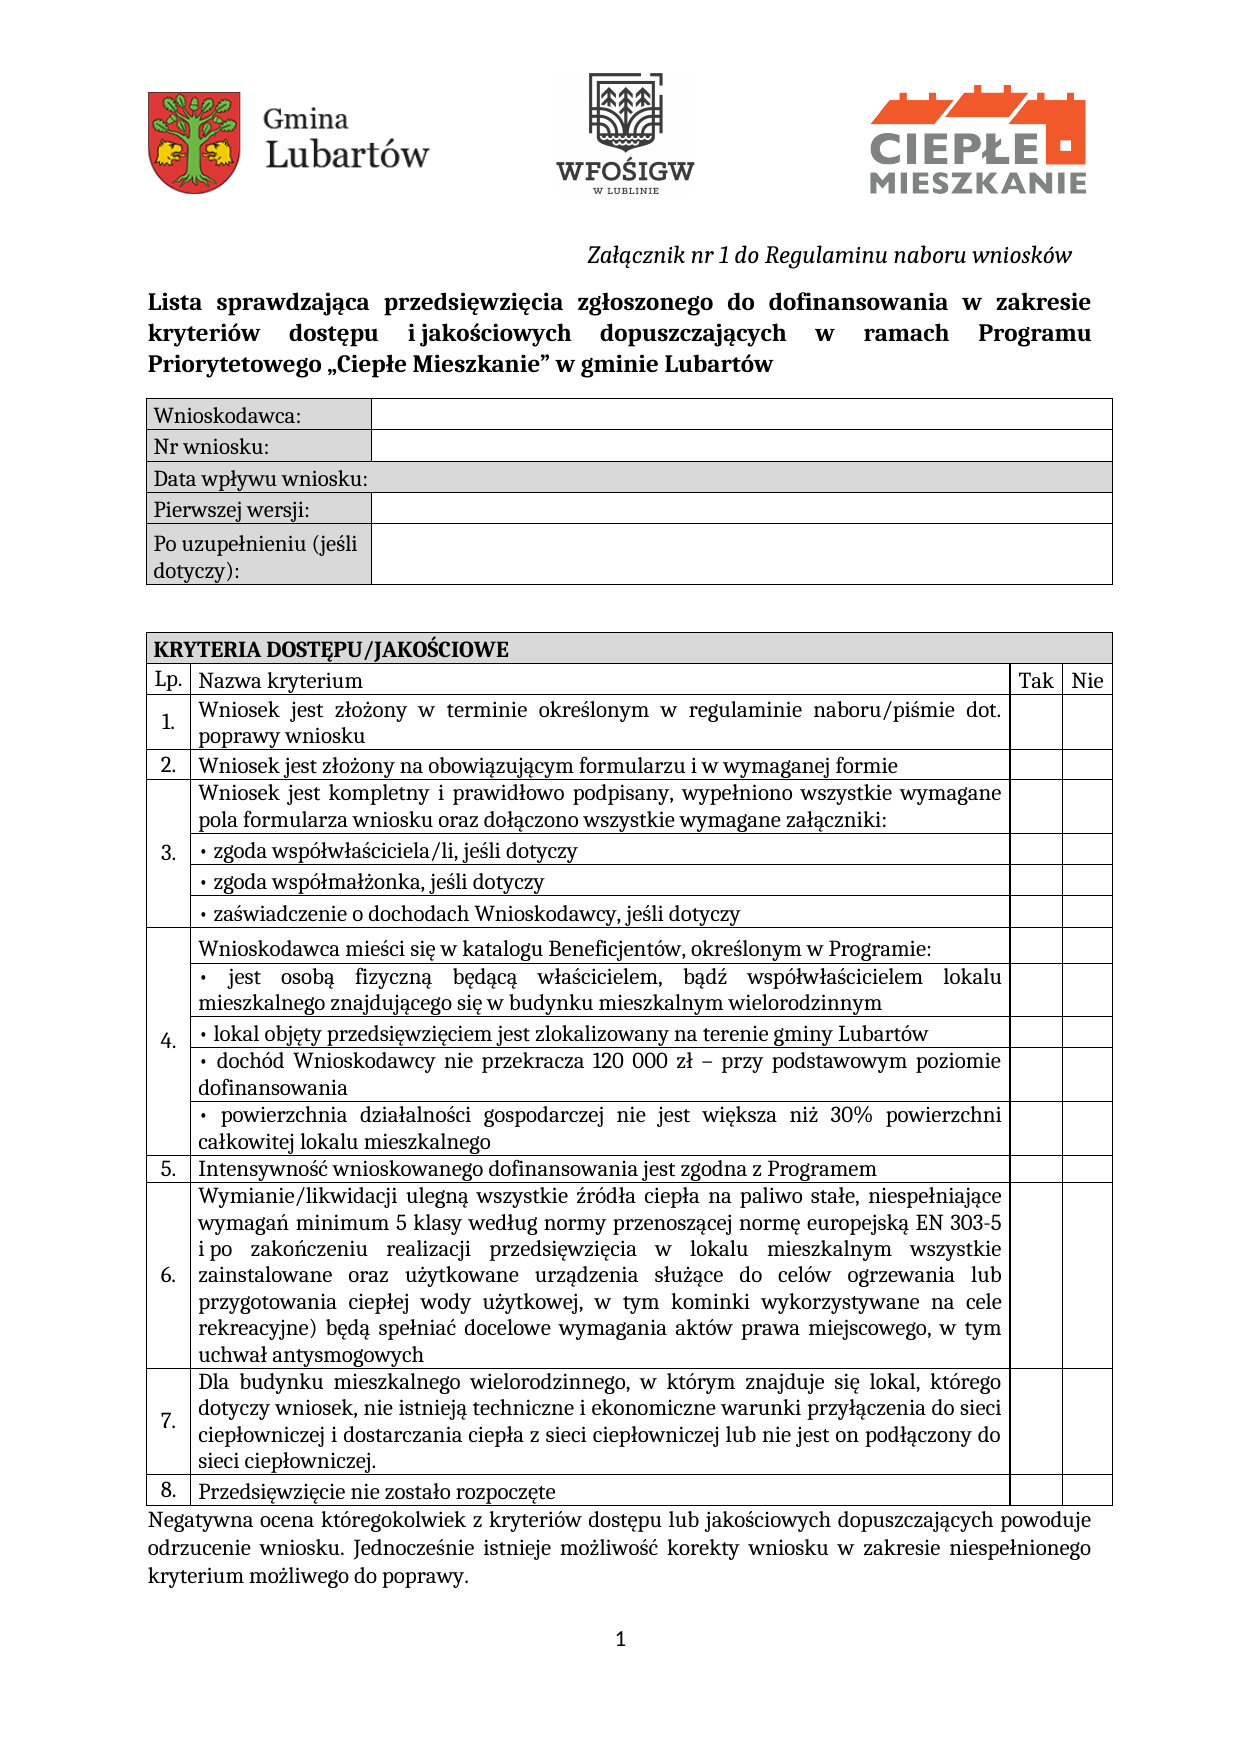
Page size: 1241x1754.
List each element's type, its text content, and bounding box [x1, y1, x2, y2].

table_cell 2. [147, 750, 190, 779]
table_cell 8. [147, 1475, 190, 1505]
picture [556, 73, 695, 194]
table_cell • jest osobą fizyczną będącą właścicielem, bądź współwłaścicielem lokalu mieszkalnego znajdującego się w budynku mieszkalnym wielorodzinnym [191, 964, 1009, 1016]
picture [147, 92, 438, 194]
table_cell [1063, 1017, 1112, 1047]
table_cell 1. [147, 695, 190, 749]
table_cell Nazwa kryterium [191, 664, 1009, 694]
table_cell [990, 896, 1009, 927]
table_cell Przedsięwzięcie nie zostało rozpoczęte [191, 1475, 1009, 1505]
text Załącznik nr 1 do Regulaminu naboru wniosków [148, 241, 1093, 269]
table_cell [1063, 1102, 1112, 1155]
table_cell • powierzchnia działalności gospodarczej nie jest większa niż 30% powierzchni całkowitej lokalu mieszkalnego [191, 1102, 1009, 1155]
table_cell [1011, 780, 1062, 833]
table_cell [1011, 1048, 1062, 1101]
table_cell 7. [147, 1369, 190, 1474]
table_cell [1011, 865, 1062, 895]
table_cell [1063, 780, 1112, 833]
table_cell [1011, 695, 1062, 749]
table_cell Nr wniosku: [147, 430, 371, 461]
table_cell [1011, 834, 1062, 864]
table_cell Nie [1063, 664, 1112, 694]
table_cell [1011, 750, 1062, 779]
table_cell [1011, 1156, 1062, 1182]
table_cell • zgoda współwłaściciela/li, jeśli dotyczy [191, 834, 990, 864]
table_cell Wniosek jest złożony na obowiązującym formularzu i w wymaganej formie [191, 750, 1009, 779]
table_cell [1063, 865, 1112, 895]
table_cell Po uzupełnieniu (jeśli dotyczy): [147, 524, 371, 584]
table_cell [1011, 928, 1062, 962]
table_cell Tak [1011, 664, 1062, 694]
table_cell Pierwszej wersji: [147, 493, 371, 523]
table_cell [1063, 1475, 1112, 1505]
table_cell [1011, 964, 1062, 1016]
table_cell [1011, 1017, 1062, 1047]
table_cell [1063, 1369, 1112, 1474]
table_cell [372, 524, 1112, 584]
picture [870, 85, 1086, 194]
table_cell [990, 865, 1009, 895]
table_cell • zgoda współmałżonka, jeśli dotyczy [191, 865, 990, 895]
table_header [372, 399, 1112, 429]
table_cell Wniosek jest kompletny i prawidłowo podpisany, wypełniono wszystkie wymagane pola formularza wniosku oraz dołączono wszystkie wymagane załączniki: [191, 780, 1009, 833]
table_cell • dochód Wnioskodawcy nie przekracza 120 000 zł – przy podstawowym poziomie dofinansowania [191, 1048, 1009, 1101]
table_cell [990, 834, 1009, 864]
table_cell Wymianie/likwidacji ulegną wszystkie źródła ciepła na paliwo stałe, niespełniające wymagań minimum 5 klasy według normy przenoszącej normę europejską EN 303-5 i po zakończeniu realizacji przedsięwzięcia w lokalu mieszkalnym wszystkie zainstalowane oraz użytkowane urządzenia służące do celów ogrzewania lub przygotowania ciepłej wody użytkowej, w tym kominki wykorzystywane na cele rekreacyjne) będą spełniać docelowe wymagania aktów prawa miejscowego, w tym uchwał antysmogowych [191, 1183, 1009, 1368]
table_cell [1011, 896, 1062, 927]
table_cell [1011, 1102, 1062, 1155]
table_cell [1063, 1183, 1112, 1368]
table_cell Dla budynku mieszkalnego wielorodzinnego, w którym znajduje się lokal, którego dotyczy wniosek, nie istnieją techniczne i ekonomiczne warunki przyłączenia do sieci ciepłowniczej i dostarczania ciepła z sieci ciepłowniczej lub nie jest on podłączony do sieci ciepłowniczej. [191, 1369, 1009, 1474]
table_cell Lp. [147, 664, 190, 694]
table_cell [1063, 928, 1112, 962]
table_cell • zaświadczenie o dochodach Wnioskodawcy, jeśli dotyczy [191, 896, 990, 927]
table_cell [372, 493, 1112, 523]
table_header KRYTERIA DOSTĘPU/JAKOŚCIOWE [147, 633, 1112, 663]
table_cell Data wpływu wniosku: [147, 462, 1112, 492]
table_cell [1063, 964, 1112, 1016]
table_cell Wniosek jest złożony w terminie określonym w regulaminie naboru/piśmie dot. poprawy wniosku [191, 695, 1009, 749]
table_cell [1063, 695, 1112, 749]
table_cell Wnioskodawca mieści się w katalogu Beneficjentów, określonym w Programie: [191, 928, 1009, 962]
text Negatywna ocena któregokolwiek z kryteriów dostępu lub jakościowych dopuszczających powoduje odrzucenie wniosku. Jednocześnie istnieje możliwość korekty wniosku w zakresie niespełnionego kryterium możliwego do poprawy. [148, 1506, 1093, 1590]
table_cell [1011, 1369, 1062, 1474]
table_header Wnioskodawca: [147, 399, 371, 429]
table_cell 5. [147, 1156, 190, 1182]
table_cell [1063, 834, 1112, 864]
table_cell [1063, 750, 1112, 779]
table_cell [1063, 896, 1112, 927]
table_cell [1011, 1475, 1062, 1505]
table_cell [1063, 1048, 1112, 1101]
table_cell [372, 430, 1112, 461]
table_cell 3. [147, 780, 190, 927]
text Lista sprawdzająca przedsięwzięcia zgłoszonego do dofinansowania w zakresie kryteriów dostępu i jakościowych dopuszczających w ramach Programu Priorytetowego „Ciepłe Mieszkanie” w gminie Lubartów [148, 288, 1093, 379]
table_cell • lokal objęty przedsięwzięciem jest zlokalizowany na terenie gminy Lubartów [191, 1017, 1009, 1047]
table_cell [1011, 1183, 1062, 1368]
table_cell 4. [147, 928, 190, 1155]
table_cell Intensywność wnioskowanego dofinansowania jest zgodna z Programem [191, 1156, 1009, 1182]
table_cell 6. [147, 1183, 190, 1368]
table_cell [1063, 1156, 1112, 1182]
